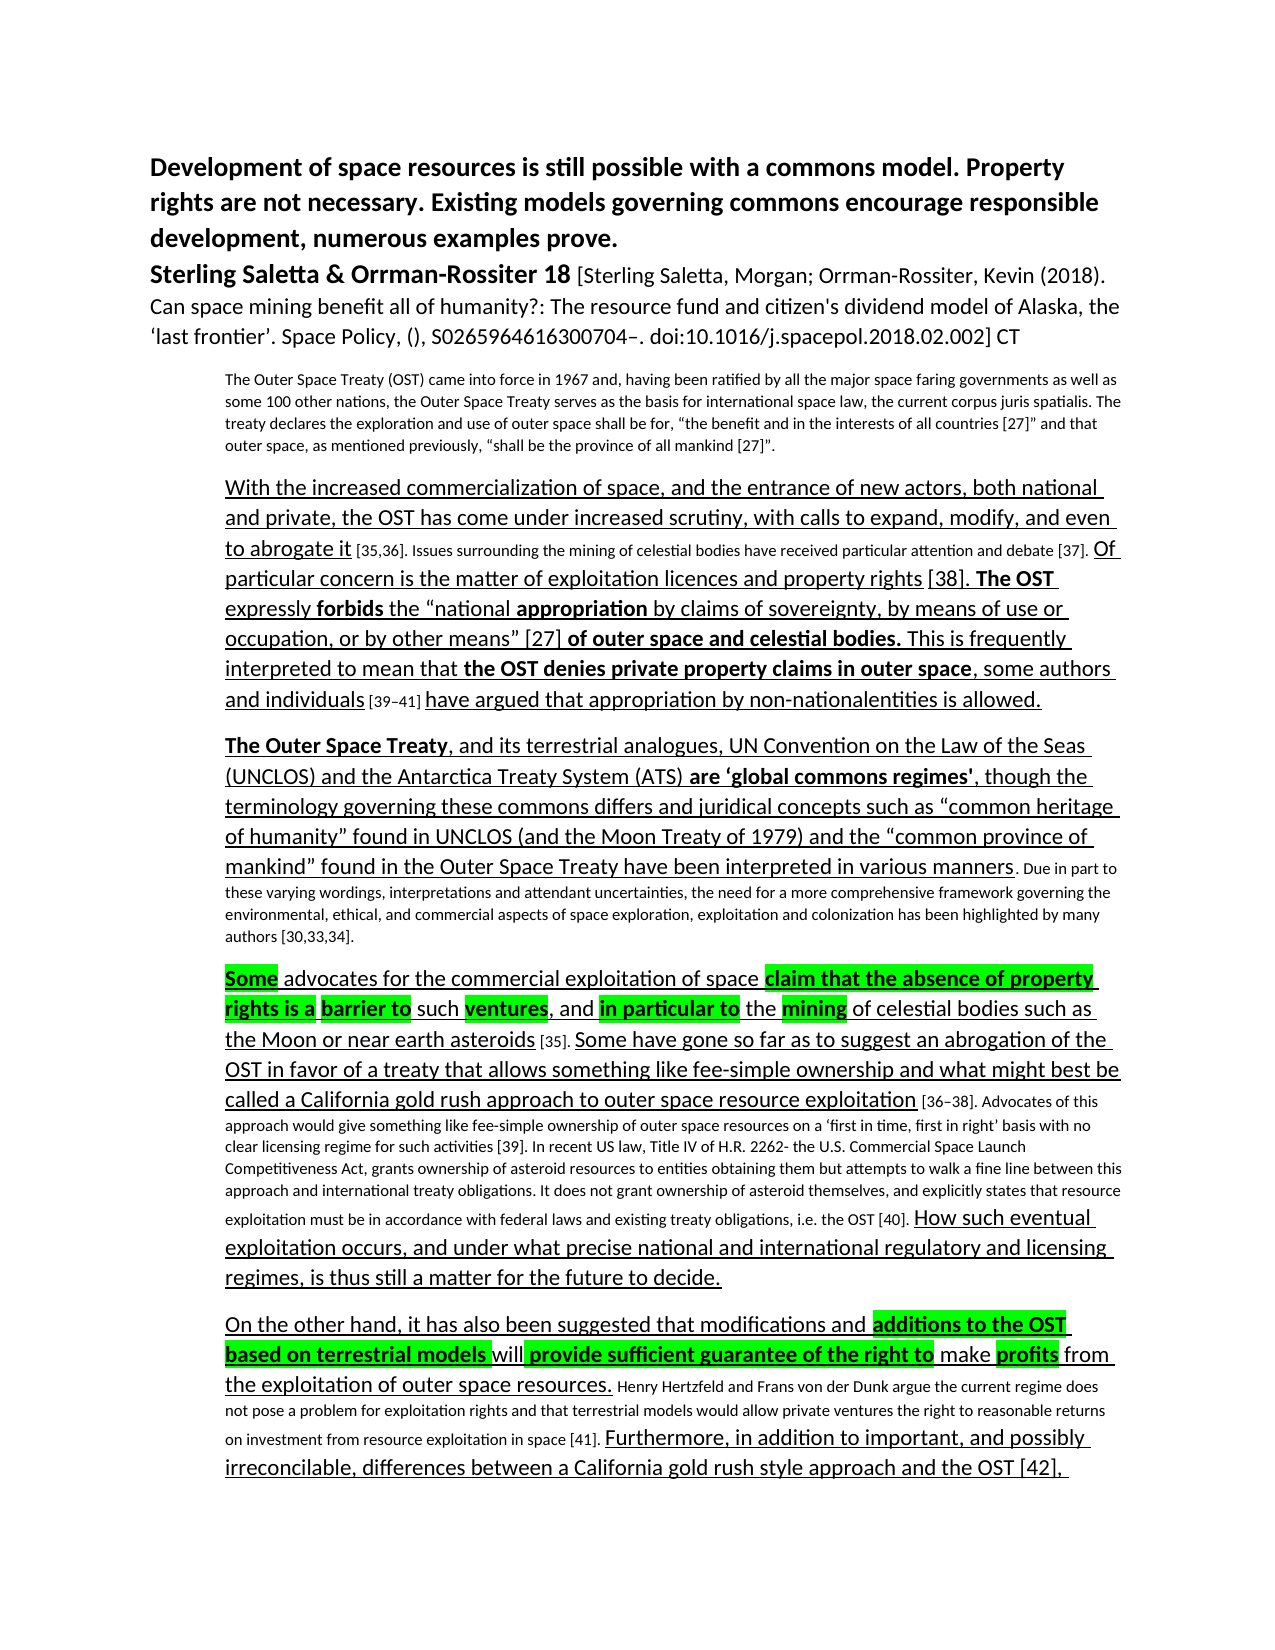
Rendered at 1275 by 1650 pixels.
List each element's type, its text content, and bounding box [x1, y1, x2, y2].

text With the increased commercialization of space, and the entrance of new actors, both national and private, the OST has come under increased scrutiny, with calls to expand, modify, and even to abrogate it [35,36]. Issues surrounding the mining of celestial bodies have received particular attention and debate [37]. Of particular concern is the matter of exploitation licences and property rights [38]. The OST expressly forbids the “national appropriation by claims of sovereignty, by means of use or occupation, or by other means” [27] of outer space and celestial bodies. This is frequently interpreted to mean that the OST denies private property claims in outer space, some authors and individuals [39–41] have argued that appropriation by non-nationalentities is allowed. [225, 473, 1125, 713]
subtitle Development of space resources is still possible with a commons model. Property rights are not necessary. Existing models governing commons encourage responsible development, numerous examples prove. [150, 150, 1125, 254]
text Some advocates for the commercial exploitation of space claim that the absence of property rights is a barrier to such ventures, and in particular to the mining of celestial bodies such as the Moon or near earth asteroids [35]. Some have gone so far as to suggest an abrogation of the OST in favor of a treaty that allows something like fee-simple ownership and what might best be called a California gold rush approach to outer space resource exploitation [36–38]. Advocates of this approach would give something like fee-simple ownership of outer space resources on a ‘first in time, first in right’ basis with no clear licensing regime for such activities [39]. In recent US law, Title IV of H.R. 2262- the U.S. Commercial Space Launch Competitiveness Act, grants ownership of asteroid resources to entities obtaining them but attempts to walk a fine line between this approach and international treaty obligations. It does not grant ownership of asteroid themselves, and explicitly states that resource exploitation must be in accordance with federal laws and existing treaty obligations, i.e. the OST [40]. How such eventual exploitation occurs, and under what precise national and international regulatory and licensing regimes, is thus still a matter for the future to decide. [225, 964, 1125, 1291]
text Sterling Saletta & Orrman-Rossiter 18 [Sterling Saletta, Morgan; Orrman-Rossiter, Kevin (2018). Can space mining benefit all of humanity?: The resource fund and citizen's dividend model of Alaska, the ‘last frontier’. Space Policy, (), S0265964616300704–. doi:10.1016/j.spacepol.2018.02.002] CT [150, 257, 1125, 350]
text The Outer Space Treaty, and its terrestrial analogues, UN Convention on the Law of the Seas (UNCLOS) and the Antarctica Treaty System (ATS) are ‘global commons regimes', though the terminology governing these commons differs and juridical concepts such as “common heritage of humanity” found in UNCLOS (and the Moon Treaty of 1979) and the “common province of mankind” found in the Outer Space Treaty have been interpreted in various manners. Due in part to these varying wordings, interpretations and attendant uncertainties, the need for a more comprehensive framework governing the environmental, ethical, and commercial aspects of space exploration, exploitation and colonization has been highlighted by many authors [30,33,34]. [225, 732, 1125, 946]
text The Outer Space Treaty (OST) came into force in 1967 and, having been ratified by all the major space faring governments as well as some 100 other nations, the Outer Space Treaty serves as the basis for international space law, the current corpus juris spatialis. The treaty declares the exploration and use of outer space shall be for, “the benefit and in the interests of all countries [27]” and that outer space, as mentioned previously, “shall be the province of all mankind [27]”. [225, 369, 1125, 455]
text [225, 1310, 1125, 1481]
